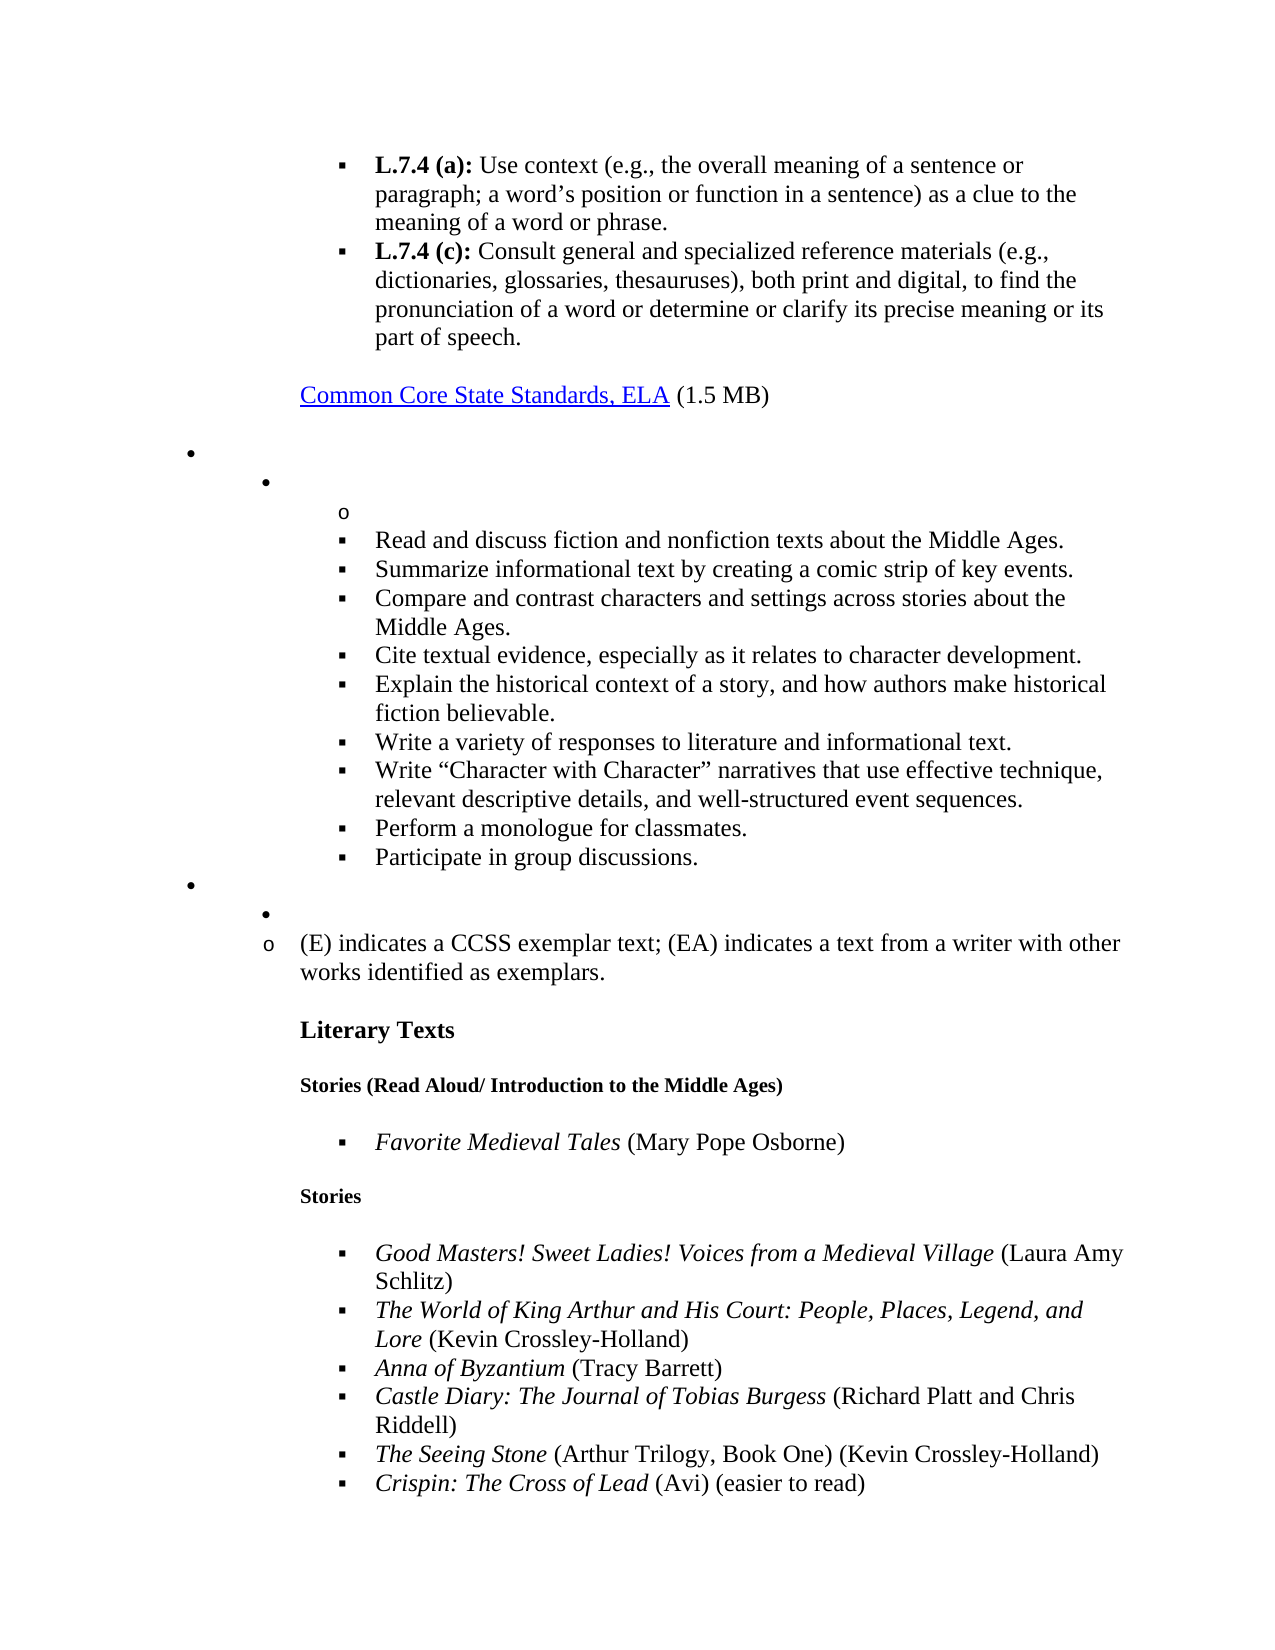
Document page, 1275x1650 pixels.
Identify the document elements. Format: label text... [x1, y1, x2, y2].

text Literary Texts [300, 1015, 1125, 1044]
list Perform a monologue for classmates. [337, 813, 1125, 842]
list Read and discuss fiction and nonfiction texts about the Middle Ages. [337, 525, 1125, 554]
list Good Masters! Sweet Ladies! Voices from a Medieval Village (Laura Amy Schlitz) [337, 1238, 1125, 1295]
list Summarize informational text by creating a comic strip of key events. [337, 554, 1125, 583]
text Common Core State Standards, ELA (1.5 MB) [300, 380, 1125, 409]
list Write “Character with Character” narratives that use effective technique, relevant descriptive details, and well-structured event sequences. [337, 755, 1125, 813]
list Write a variety of responses to literature and informational text. [337, 727, 1125, 755]
list Cite textual evidence, especially as it relates to character development. [337, 640, 1125, 669]
list The Seeing Stone (Arthur Trilogy, Book One) (Kevin Crossley-Holland) [337, 1439, 1125, 1468]
list Explain the historical context of a story, and how authors make historical fiction believable. [337, 669, 1125, 727]
list Favorite Medieval Tales (Mary Pope Osborne) [337, 1127, 1125, 1155]
list Crispin: The Cross of Lead (Avi) (easier to read) [337, 1468, 1125, 1496]
text Stories (Read Aloud/ Introduction to the Middle Ages) [300, 1073, 1125, 1097]
list (E) indicates a CCSS exemplar text; (EA) indicates a text from a writer with other works identified as exemplars. [262, 928, 1125, 986]
list The World of King Arthur and His Court: People, Places, Legend, and Lore (Kevin Crossley-Holland) [337, 1295, 1125, 1353]
text Stories [300, 1184, 1125, 1208]
list Anna of Byzantium (Tracy Barrett) [337, 1353, 1125, 1381]
list L.7.4 (c): Consult general and specialized reference materials (e.g., dictionaries, glossaries, thesauruses), both print and digital, to find the pronunciation of a word or determine or clarify its precise meaning or its part of speech. [337, 236, 1125, 351]
list L.7.4 (a): Use context (e.g., the overall meaning of a sentence or paragraph; a word’s position or function in a sentence) as a clue to the meaning of a word or phrase. [337, 150, 1125, 236]
list Participate in group discussions. [337, 842, 1125, 870]
list Castle Diary: The Journal of Tobias Burgess (Richard Platt and Chris Riddell) [337, 1381, 1125, 1439]
list Compare and contrast characters and settings across stories about the Middle Ages. [337, 583, 1125, 640]
